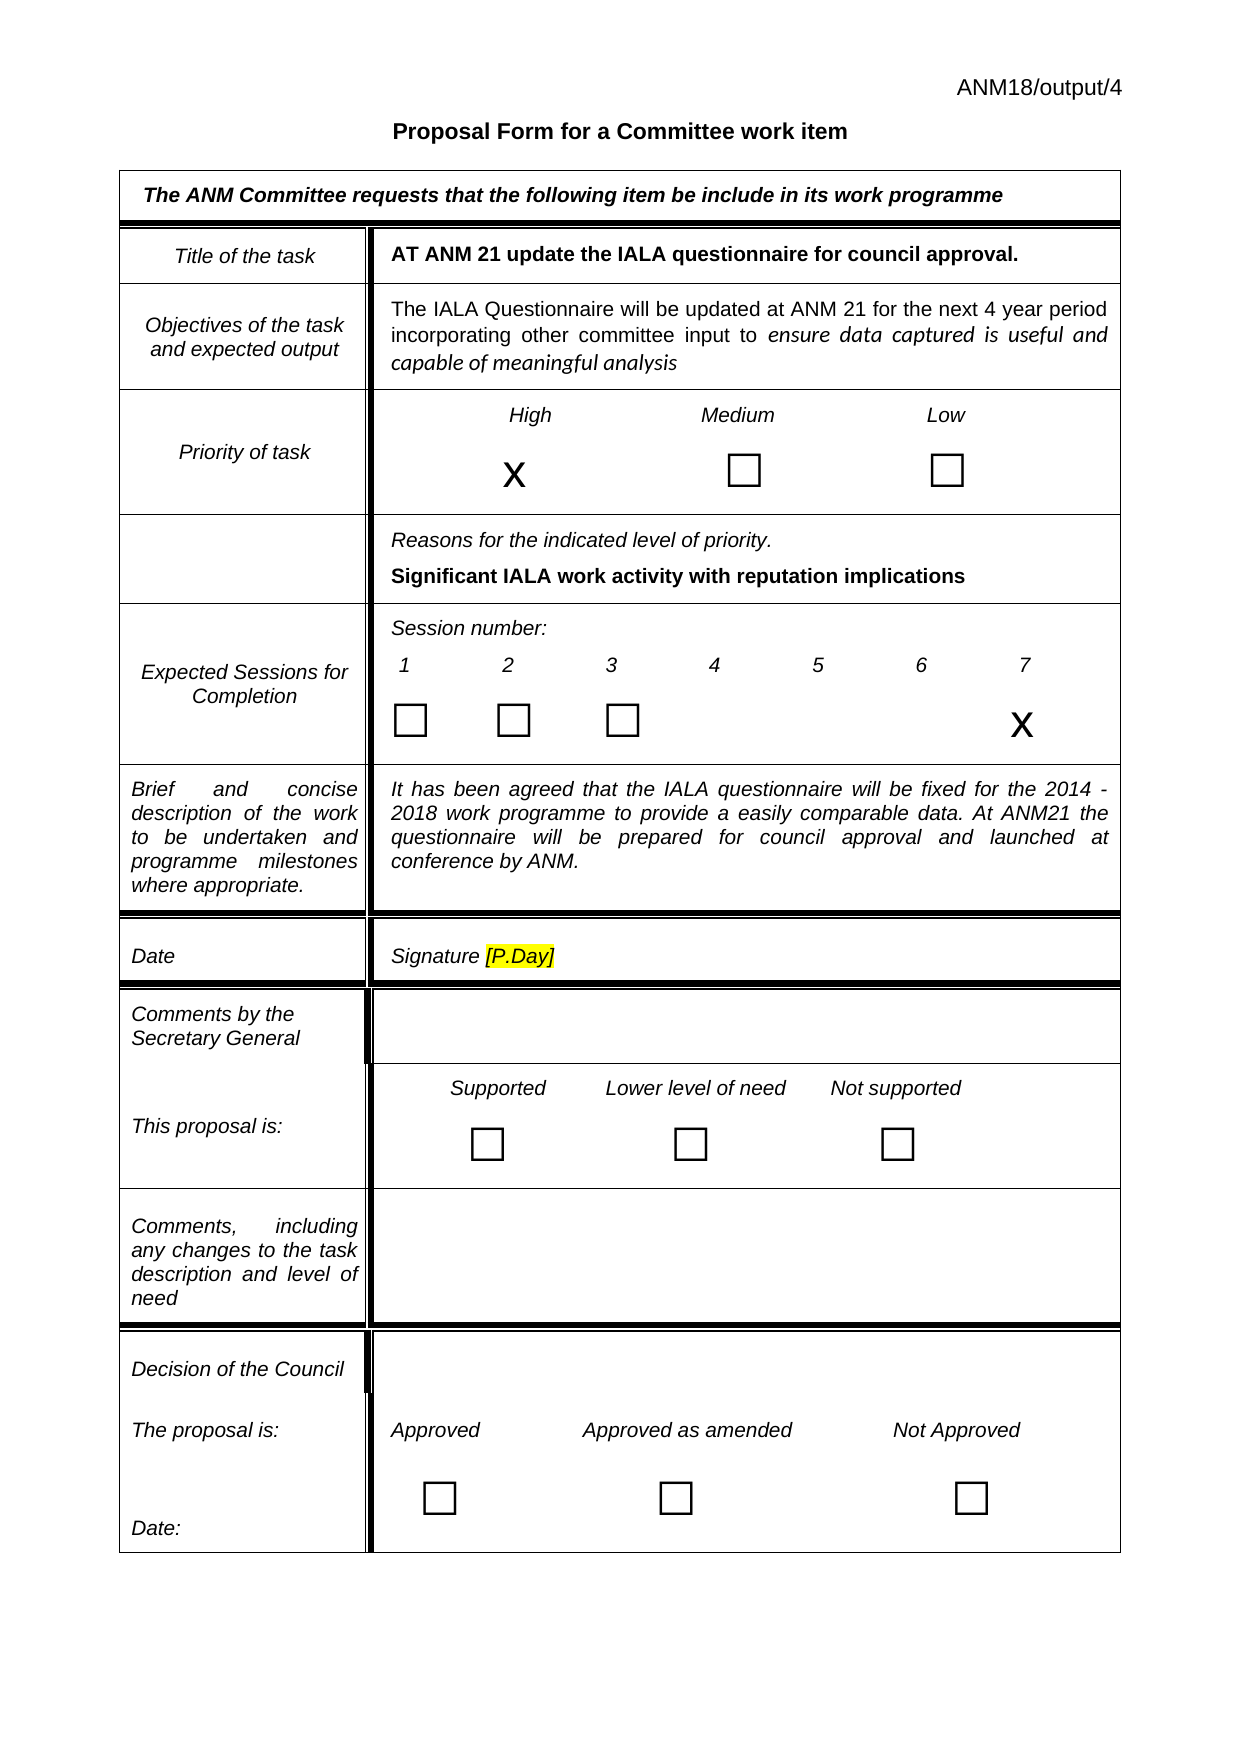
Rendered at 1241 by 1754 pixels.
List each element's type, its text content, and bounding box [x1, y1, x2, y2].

text Proposal Form for a Committee work item [118, 118, 1122, 144]
table_cell Objectives of the task and expected output [120, 284, 365, 389]
table_cell The proposal is: Date: [120, 1393, 365, 1552]
table_cell [374, 1332, 1120, 1393]
table_cell [120, 515, 365, 602]
table_cell It has been agreed that the IALA questionnaire will be fixed for the 2014 - 2018 work programme to provide a easily comparable data. At ANM21 the questionnaire will be prepared for council approval and launched at conference by ANM. [374, 765, 1120, 909]
table_cell High Medium Low [374, 390, 1120, 514]
table_cell [374, 990, 1120, 1063]
table_cell This proposal is: [120, 1063, 365, 1188]
table_cell Priority of task [120, 390, 365, 514]
table_cell Session number: 1 2 3 4 5 6 7 [374, 604, 1120, 764]
table_cell The IALA Questionnaire will be updated at ANM 21 for the next 4 year period incorporating other committee input to ensure data captured is useful and capable of meaningful analysis [374, 284, 1120, 389]
table_cell AT ANM 21 update the IALA questionnaire for council approval. [374, 229, 1120, 283]
table_header The ANM Committee requests that the following item be include in its work programme [120, 171, 1120, 219]
table_cell Comments, including any changes to the task description and level of need [120, 1189, 365, 1322]
table_cell Expected Sessions for Completion [120, 604, 365, 764]
table_cell Supported Lower level of need Not supported [374, 1064, 1120, 1188]
table_cell Date [120, 919, 365, 980]
table_cell Title of the task [120, 229, 365, 283]
table_cell Decision of the Council [120, 1332, 364, 1393]
table_cell Reasons for the indicated level of priority. Significant IALA work activity with reputation implications [374, 515, 1120, 602]
table_cell [374, 1189, 1120, 1322]
table_cell Comments by the Secretary General [120, 990, 364, 1063]
table_cell Signature [P.Day] [374, 919, 1120, 980]
table_cell Brief and concise description of the work to be undertaken and programme milestones where appropriate. [120, 765, 365, 909]
table_cell Approved Approved as amended Not Approved [374, 1393, 1120, 1552]
